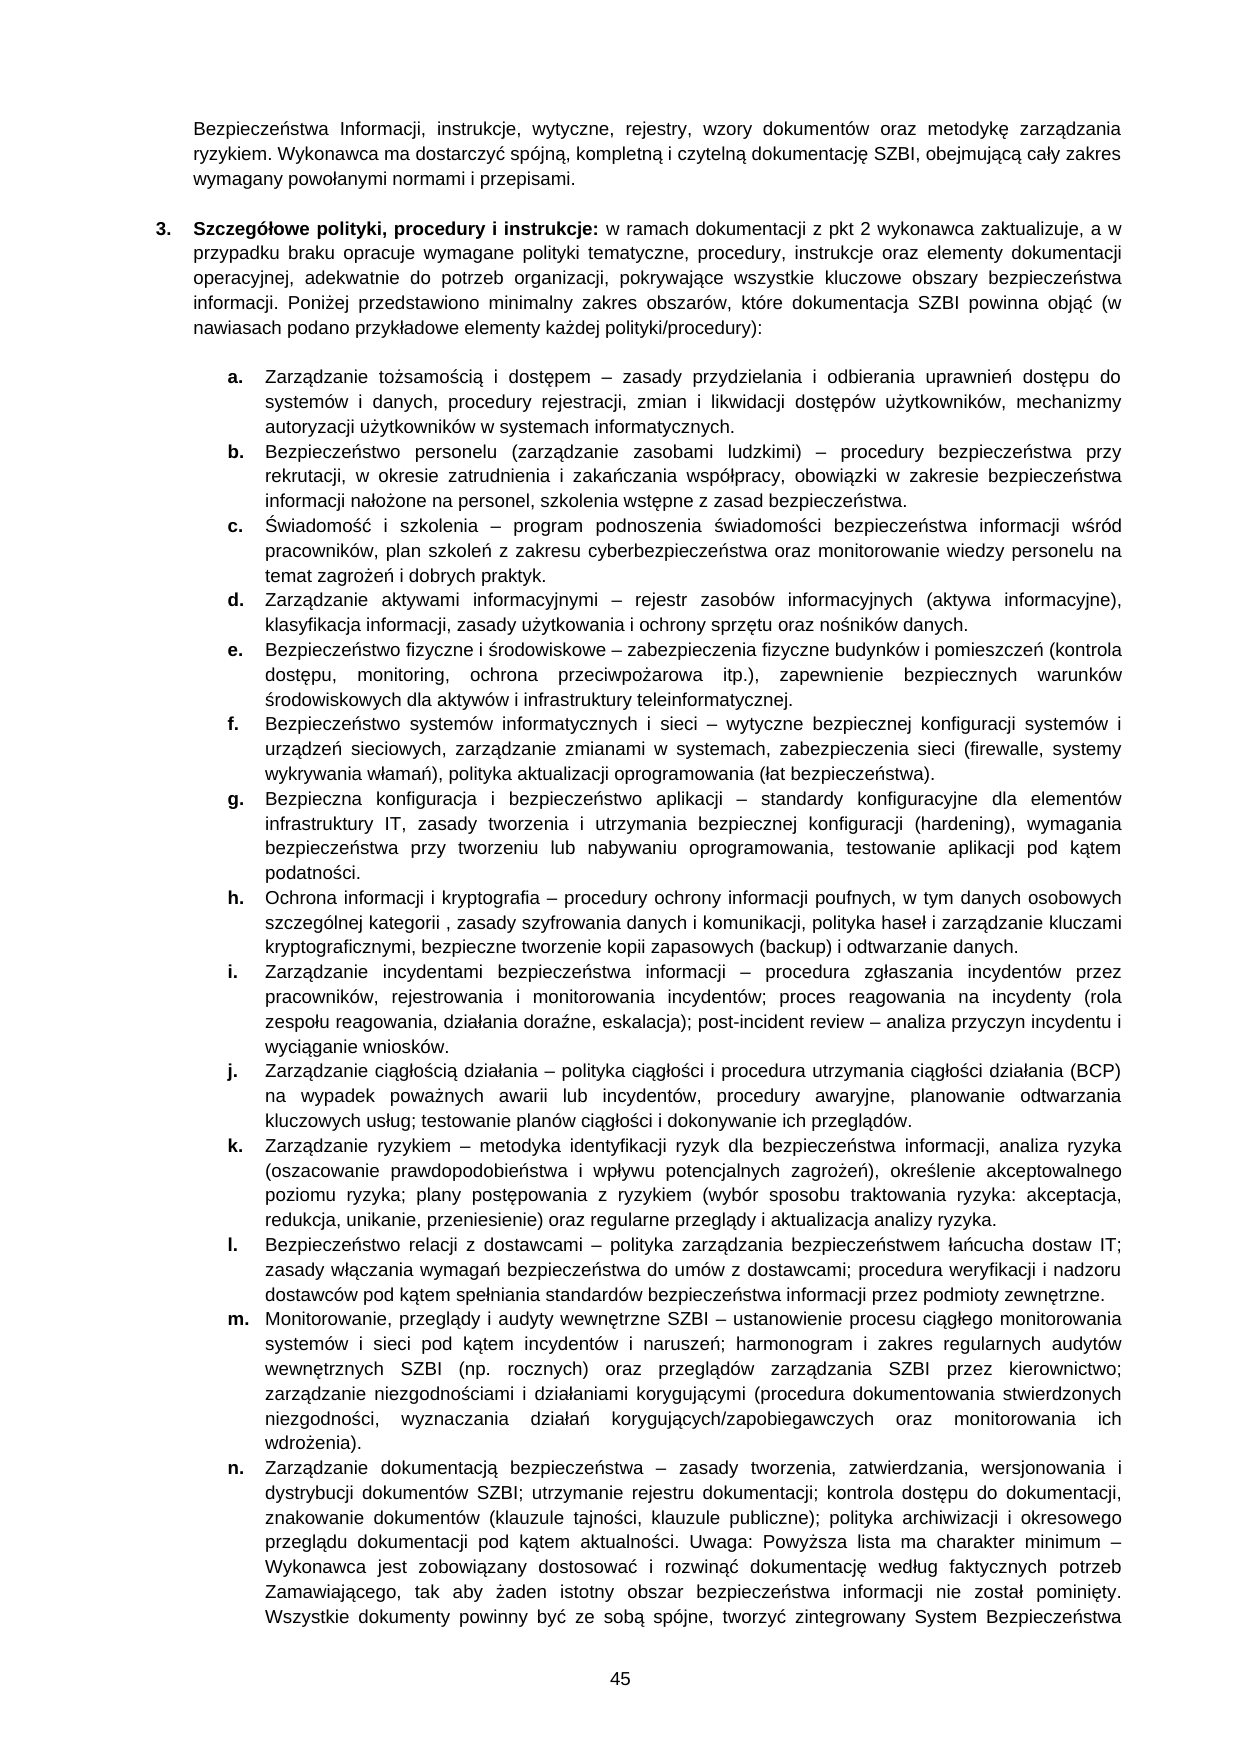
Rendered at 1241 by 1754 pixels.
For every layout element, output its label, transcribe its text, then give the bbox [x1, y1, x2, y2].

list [227, 1457, 1122, 1627]
list Zarządzanie incydentami bezpieczeństwa informacji – procedura zgłaszania incydentów przez pracowników, rejestrowania i monitorowania incydentów; proces reagowania na incydenty (rola zespołu reagowania, działania doraźne, eskalacja); post-incident review – analiza przyczyn incydentu i wyciąganie wniosków. [227, 961, 1122, 1057]
list Świadomość i szkolenia – program podnoszenia świadomości bezpieczeństwa informacji wśród pracowników, plan szkoleń z zakresu cyberbezpieczeństwa oraz monitorowanie wiedzy personelu na temat zagrożeń i dobrych praktyk. [227, 515, 1122, 586]
list Zarządzanie tożsamością i dostępem – zasady przydzielania i odbierania uprawnień dostępu do systemów i danych, procedury rejestracji, zmian i likwidacji dostępów użytkowników, mechanizmy autoryzacji użytkowników w systemach informatycznych. [227, 366, 1122, 437]
list Bezpieczeństwo personelu (zarządzanie zasobami ludzkimi) – procedury bezpieczeństwa przy rekrutacji, w okresie zatrudnienia i zakańczania współpracy, obowiązki w zakresie bezpieczeństwa informacji nałożone na personel, szkolenia wstępne z zasad bezpieczeństwa. [227, 440, 1122, 512]
list Bezpieczna konfiguracja i bezpieczeństwo aplikacji – standardy konfiguracyjne dla elementów infrastruktury IT, zasady tworzenia i utrzymania bezpiecznej konfiguracji (hardening), wymagania bezpieczeństwa przy tworzeniu lub nabywaniu oprogramowania, testowanie aplikacji pod kątem podatności. [227, 787, 1122, 883]
list Bezpieczeństwo fizyczne i środowiskowe – zabezpieczenia fizyczne budynków i pomieszczeń (kontrola dostępu, monitoring, ochrona przeciwpożarowa itp.), zapewnienie bezpiecznych warunków środowiskowych dla aktywów i infrastruktury teleinformatycznej. [227, 639, 1122, 710]
list Zarządzanie aktywami informacyjnymi – rejestr zasobów informacyjnych (aktywa informacyjne), klasyfikacja informacji, zasady użytkowania i ochrony sprzętu oraz nośników danych. [227, 589, 1122, 636]
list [156, 118, 1122, 189]
list Monitorowanie, przeglądy i audyty wewnętrzne SZBI – ustanowienie procesu ciągłego monitorowania systemów i sieci pod kątem incydentów i naruszeń; harmonogram i zakres regularnych audytów wewnętrznych SZBI (np. rocznych) oraz przeglądów zarządzania SZBI przez kierownictwo; zarządzanie niezgodnościami i działaniami korygującymi (procedura dokumentowania stwierdzonych niezgodności, wyznaczania działań korygujących/zapobiegawczych oraz monitorowania ich wdrożenia). [227, 1308, 1122, 1454]
list Szczegółowe polityki, procedury i instrukcje: w ramach dokumentacji z pkt 2 wykonawca zaktualizuje, a w przypadku braku opracuje wymagane polityki tematyczne, procedury, instrukcje oraz elementy dokumentacji operacyjnej, adekwatnie do potrzeb organizacji, pokrywające wszystkie kluczowe obszary bezpieczeństwa informacji. Poniżej przedstawiono minimalny zakres obszarów, które dokumentacja SZBI powinna objąć (w nawiasach podano przykładowe elementy każdej polityki/procedury): [156, 217, 1122, 338]
list Ochrona informacji i kryptografia – procedury ochrony informacji poufnych, w tym danych osobowych szczególnej kategorii , zasady szyfrowania danych i komunikacji, polityka haseł i zarządzanie kluczami kryptograficznymi, bezpieczne tworzenie kopii zapasowych (backup) i odtwarzanie danych. [227, 887, 1122, 958]
list Bezpieczeństwo relacji z dostawcami – polityka zarządzania bezpieczeństwem łańcucha dostaw IT; zasady włączania wymagań bezpieczeństwa do umów z dostawcami; procedura weryfikacji i nadzoru dostawców pod kątem spełniania standardów bezpieczeństwa informacji przez podmioty zewnętrzne. [227, 1234, 1122, 1305]
list Zarządzanie ryzykiem – metodyka identyfikacji ryzyk dla bezpieczeństwa informacji, analiza ryzyka (oszacowanie prawdopodobieństwa i wpływu potencjalnych zagrożeń), określenie akceptowalnego poziomu ryzyka; plany postępowania z ryzykiem (wybór sposobu traktowania ryzyka: akceptacja, redukcja, unikanie, przeniesienie) oraz regularne przeglądy i aktualizacja analizy ryzyka. [227, 1134, 1122, 1231]
list Bezpieczeństwo systemów informatycznych i sieci – wytyczne bezpiecznej konfiguracji systemów i urządzeń sieciowych, zarządzanie zmianami w systemach, zabezpieczenia sieci (firewalle, systemy wykrywania włamań), polityka aktualizacji oprogramowania (łat bezpieczeństwa). [227, 713, 1122, 784]
list Zarządzanie ciągłością działania – polityka ciągłości i procedura utrzymania ciągłości działania (BCP) na wypadek poważnych awarii lub incydentów, procedury awaryjne, planowanie odtwarzania kluczowych usług; testowanie planów ciągłości i dokonywanie ich przeglądów. [227, 1060, 1122, 1131]
